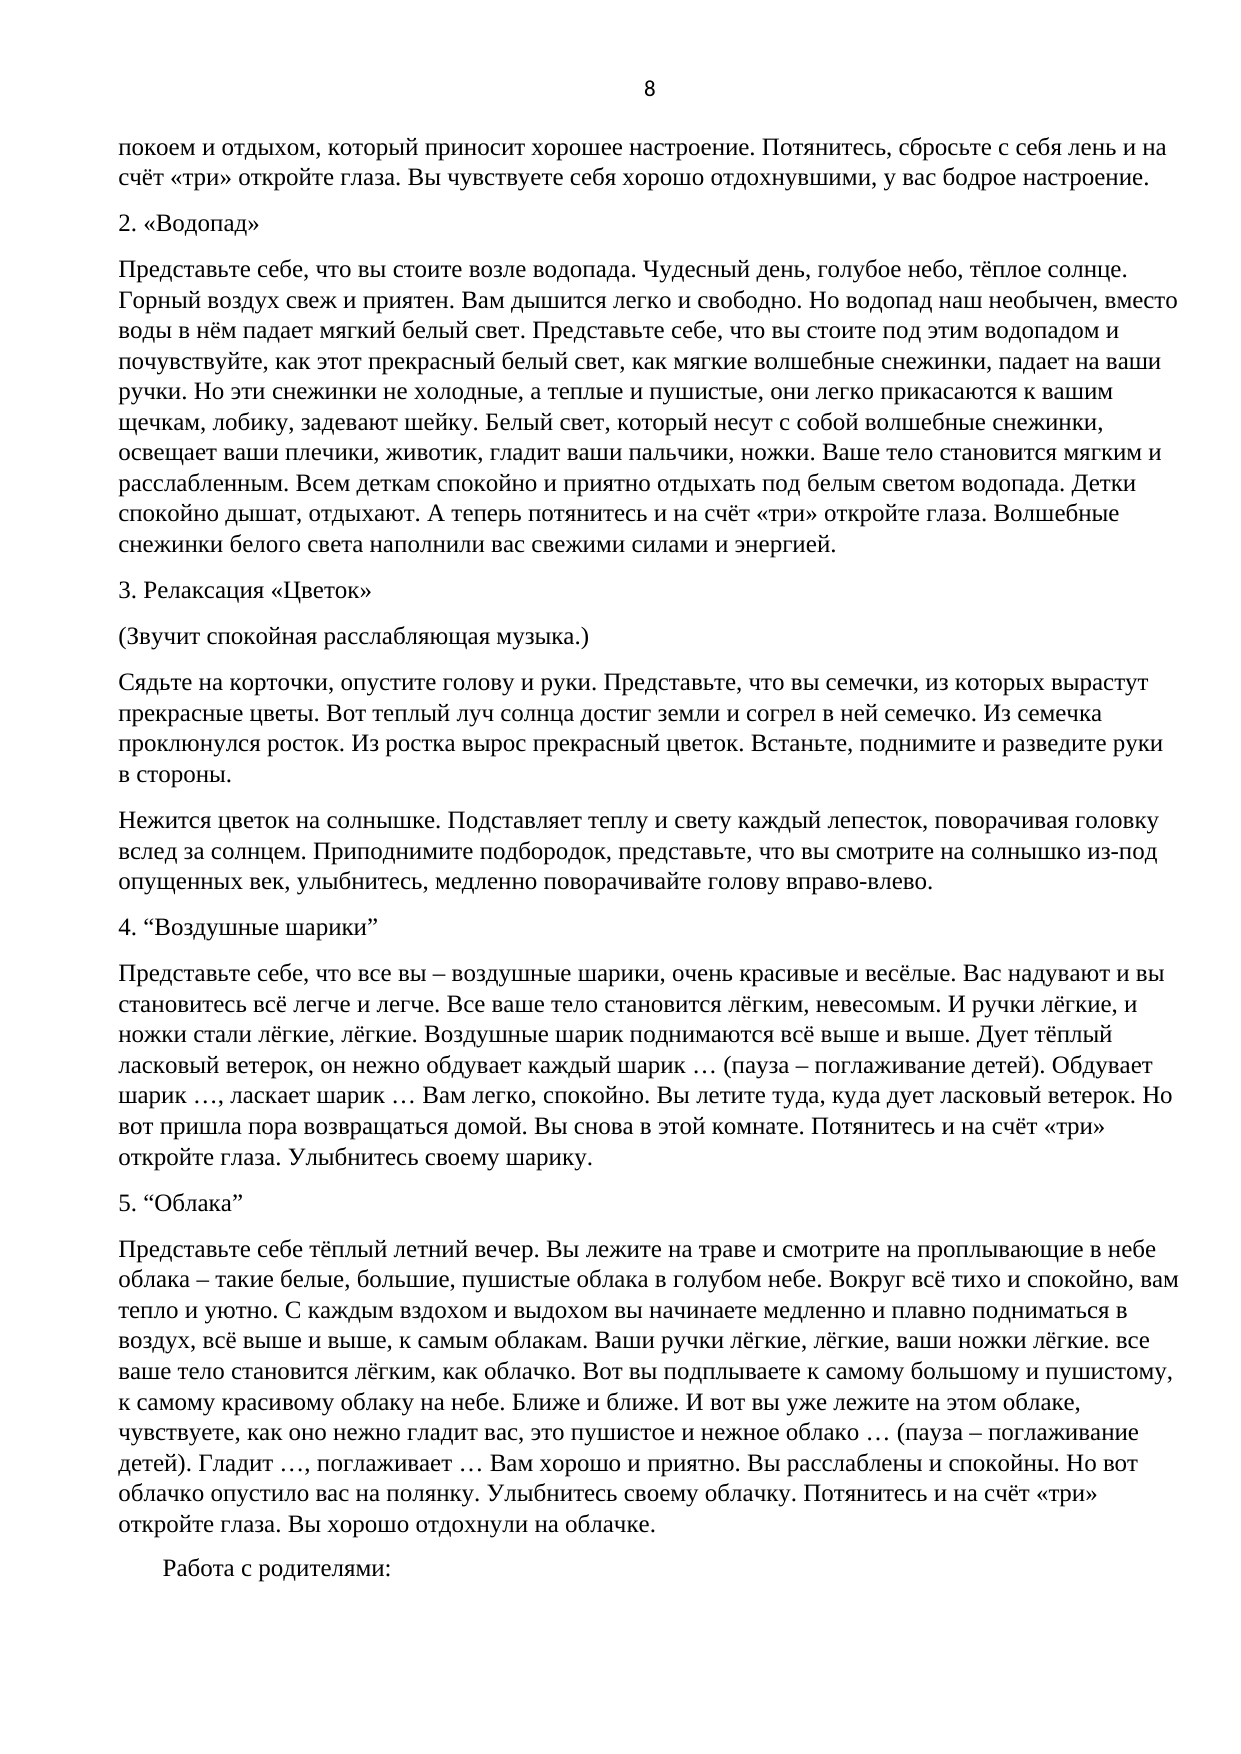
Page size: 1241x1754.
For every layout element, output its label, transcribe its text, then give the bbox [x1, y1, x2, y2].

text 2. «Водопад» [118, 206, 1181, 237]
text Работа с родителями: [162, 1553, 1181, 1582]
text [118, 130, 1181, 191]
text Представьте себе тёплый летний вечер. Вы лежите на траве и смотрите на проплывающие в небе облака – такие белые, большие, пушистые облака в голубом небе. Вокруг всё тихо и спокойно, вам тепло и уютно. С каждым вздохом и выдохом вы начинаете медленно и плавно подниматься в воздух, всё выше и выше, к самым облакам. Ваши ручки лёгкие, лёгкие, ваши ножки лёгкие. все ваше тело становится лёгким, как облачко. Вот вы подплываете к самому большому и пушистому, к самому красивому облаку на небе. Ближе и ближе. И вот вы уже лежите на этом облаке, чувствуете, как оно нежно гладит вас, это пушистое и нежное облако … (пауза – поглаживание детей). Гладит …, поглаживает … Вам хорошо и приятно. Вы расслаблены и спокойны. Но вот облачко опустило вас на полянку. Улыбнитесь своему облачку. Потянитесь и на счёт «три» откройте глаза. Вы хорошо отдохнули на облачке. [118, 1232, 1181, 1537]
text 3. Релаксация «Цветок» [118, 573, 1181, 604]
text Сядьте на корточки, опустите голову и руки. Представьте, что вы семечки, из которых вырастут прекрасные цветы. Вот теплый луч солнца достиг земли и согрел в ней семечко. Из семечка проклюнулся росток. Из ростка вырос прекрасный цветок. Встаньте, поднимите и разведите руки в стороны. [118, 666, 1181, 788]
text 4. “Воздушные шарики” [118, 911, 1181, 941]
text Представьте себе, что все вы – воздушные шарики, очень красивые и весёлые. Вас надувают и вы становитесь всё легче и легче. Все ваше тело становится лёгким, невесомым. И ручки лёгкие, и ножки стали лёгкие, лёгкие. Воздушные шарик поднимаются всё выше и выше. Дует тёплый ласковый ветерок, он нежно обдувает каждый шарик … (пауза – поглаживание детей). Обдувает шарик …, ласкает шарик … Вам легко, спокойно. Вы летите туда, куда дует ласковый ветерок. Но вот пришла пора возвращаться домой. Вы снова в этой комнате. Потянитесь и на счёт «три» откройте глаза. Улыбнитесь своему шарику. [118, 957, 1181, 1170]
text (Звучит спокойная расслабляющая музыка.) [118, 619, 1181, 650]
text Нежится цветок на солнышке. Подставляет теплу и свету каждый лепесток, поворачивая головку вслед за солнцем. Приподнимите подбородок, представьте, что вы смотрите на солнышко из-под опущенных век, улыбнитесь, медленно поворачивайте голову вправо-влево. [118, 803, 1181, 895]
text 5. “Облака” [118, 1186, 1181, 1217]
text Представьте себе, что вы стоите возле водопада. Чудесный день, голубое небо, тёплое солнце. Горный воздух свеж и приятен. Вам дышится легко и свободно. Но водопад наш необычен, вместо воды в нём падает мягкий белый свет. Представьте себе, что вы стоите под этим водопадом и почувствуйте, как этот прекрасный белый свет, как мягкие волшебные снежинки, падает на ваши ручки. Но эти снежинки не холодные, а теплые и пушистые, они легко прикасаются к вашим щечкам, лобику, задевают шейку. Белый свет, который несут с собой волшебные снежинки, освещает ваши плечики, животик, гладит ваши пальчики, ножки. Ваше тело становится мягким и расслабленным. Всем деткам спокойно и приятно отдыхать под белым светом водопада. Детки спокойно дышат, отдыхают. А теперь потянитесь и на счёт «три» откройте глаза. Волшебные снежинки белого света наполнили вас свежими силами и энергией. [118, 253, 1181, 558]
